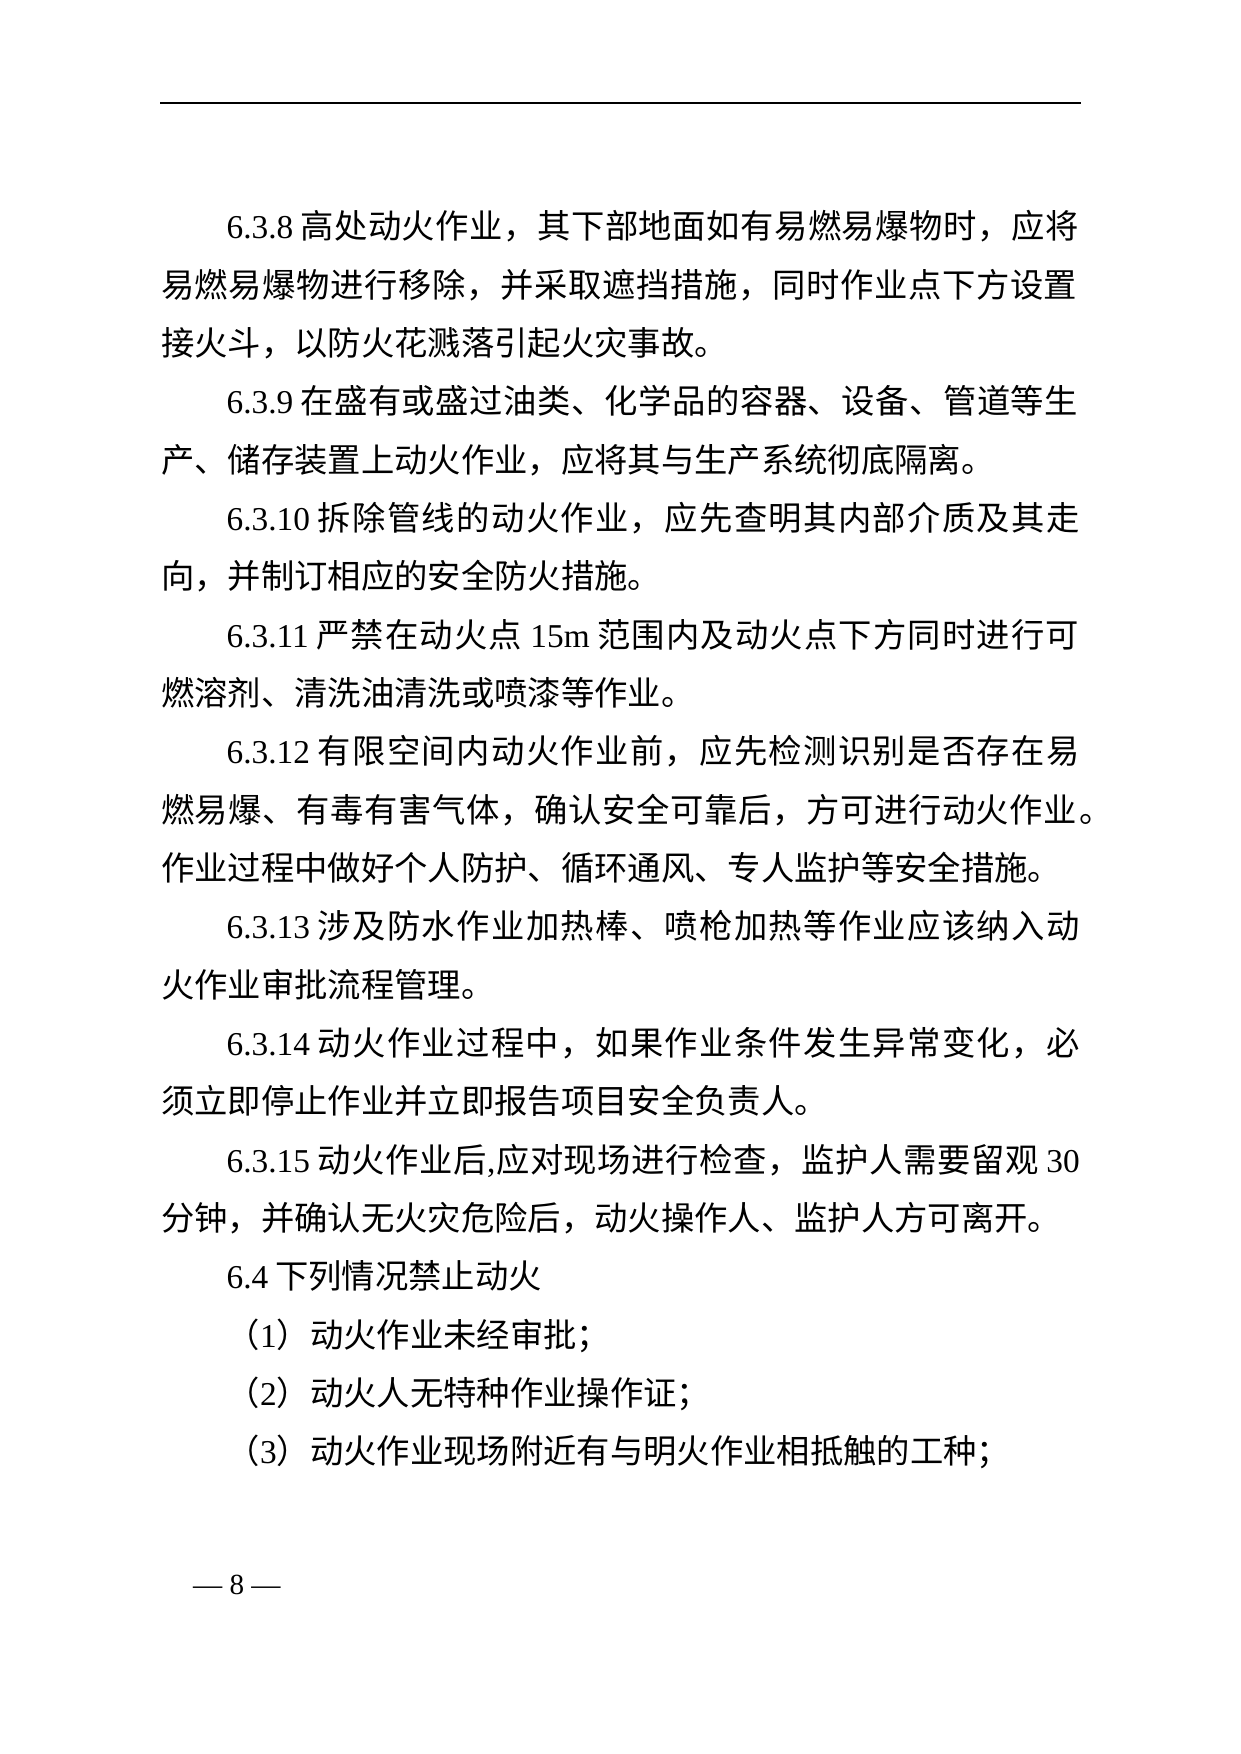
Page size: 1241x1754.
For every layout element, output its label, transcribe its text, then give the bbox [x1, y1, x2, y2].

text 6.3.10拆除管线的动火作业，应先查明其内部介质及其走向，并制订相应的安全防火措施。 [161, 484, 1079, 600]
text （2）动火人无特种作业操作证； [161, 1359, 1079, 1417]
text （3）动火作业现场附近有与明火作业相抵触的工种； [161, 1417, 1079, 1475]
text （1）动火作业未经审批； [161, 1300, 1079, 1359]
text 6.3.12有限空间内动火作业前，应先检测识别是否存在易燃易爆、有毒有害气体，确认安全可靠后，方可进行动火作业。作业过程中做好个人防护、循环通风、专人监护等安全措施。 [161, 717, 1079, 783]
text 6.4下列情况禁止动火 [161, 1242, 1079, 1300]
text 6.3.14动火作业过程中，如果作业条件发生异常变化，必须立即停止作业并立即报告项目安全负责人。 [161, 1009, 1079, 1125]
text 6.3.8高处动火作业，其下部地面如有易燃易爆物时，应将易燃易爆物进行移除，并采取遮挡措施，同时作业点下方设置接火斗，以防火花溅落引起火灾事故。 [161, 192, 1079, 258]
text 6.3.8高处动火作业，其下部地面如有易燃易爆物时，应将易燃易爆物进行移除，并采取遮挡措施，同时作业点下方设置接火斗，以防火花溅落引起火灾事故。 [161, 307, 1079, 367]
text 6.3.11严禁在动火点15m范围内及动火点下方同时进行可燃溶剂、清洗油清洗或喷漆等作业。 [161, 600, 1079, 717]
text 6.3.13涉及防水作业加热棒、喷枪加热等作业应该纳入动火作业审批流程管理。 [161, 892, 1079, 1009]
text 6.3.12有限空间内动火作业前，应先检测识别是否存在易燃易爆、有毒有害气体，确认安全可靠后，方可进行动火作业。作业过程中做好个人防护、循环通风、专人监护等安全措施。 [161, 832, 1079, 892]
text 6.3.9在盛有或盛过油类、化学品的容器、设备、管道等生产、储存装置上动火作业，应将其与生产系统彻底隔离。 [161, 367, 1079, 484]
text 6.3.15动火作业后,应对现场进行检查，监护人需要留观30分钟，并确认无火灾危险后，动火操作人、监护人方可离开。 [161, 1125, 1079, 1242]
